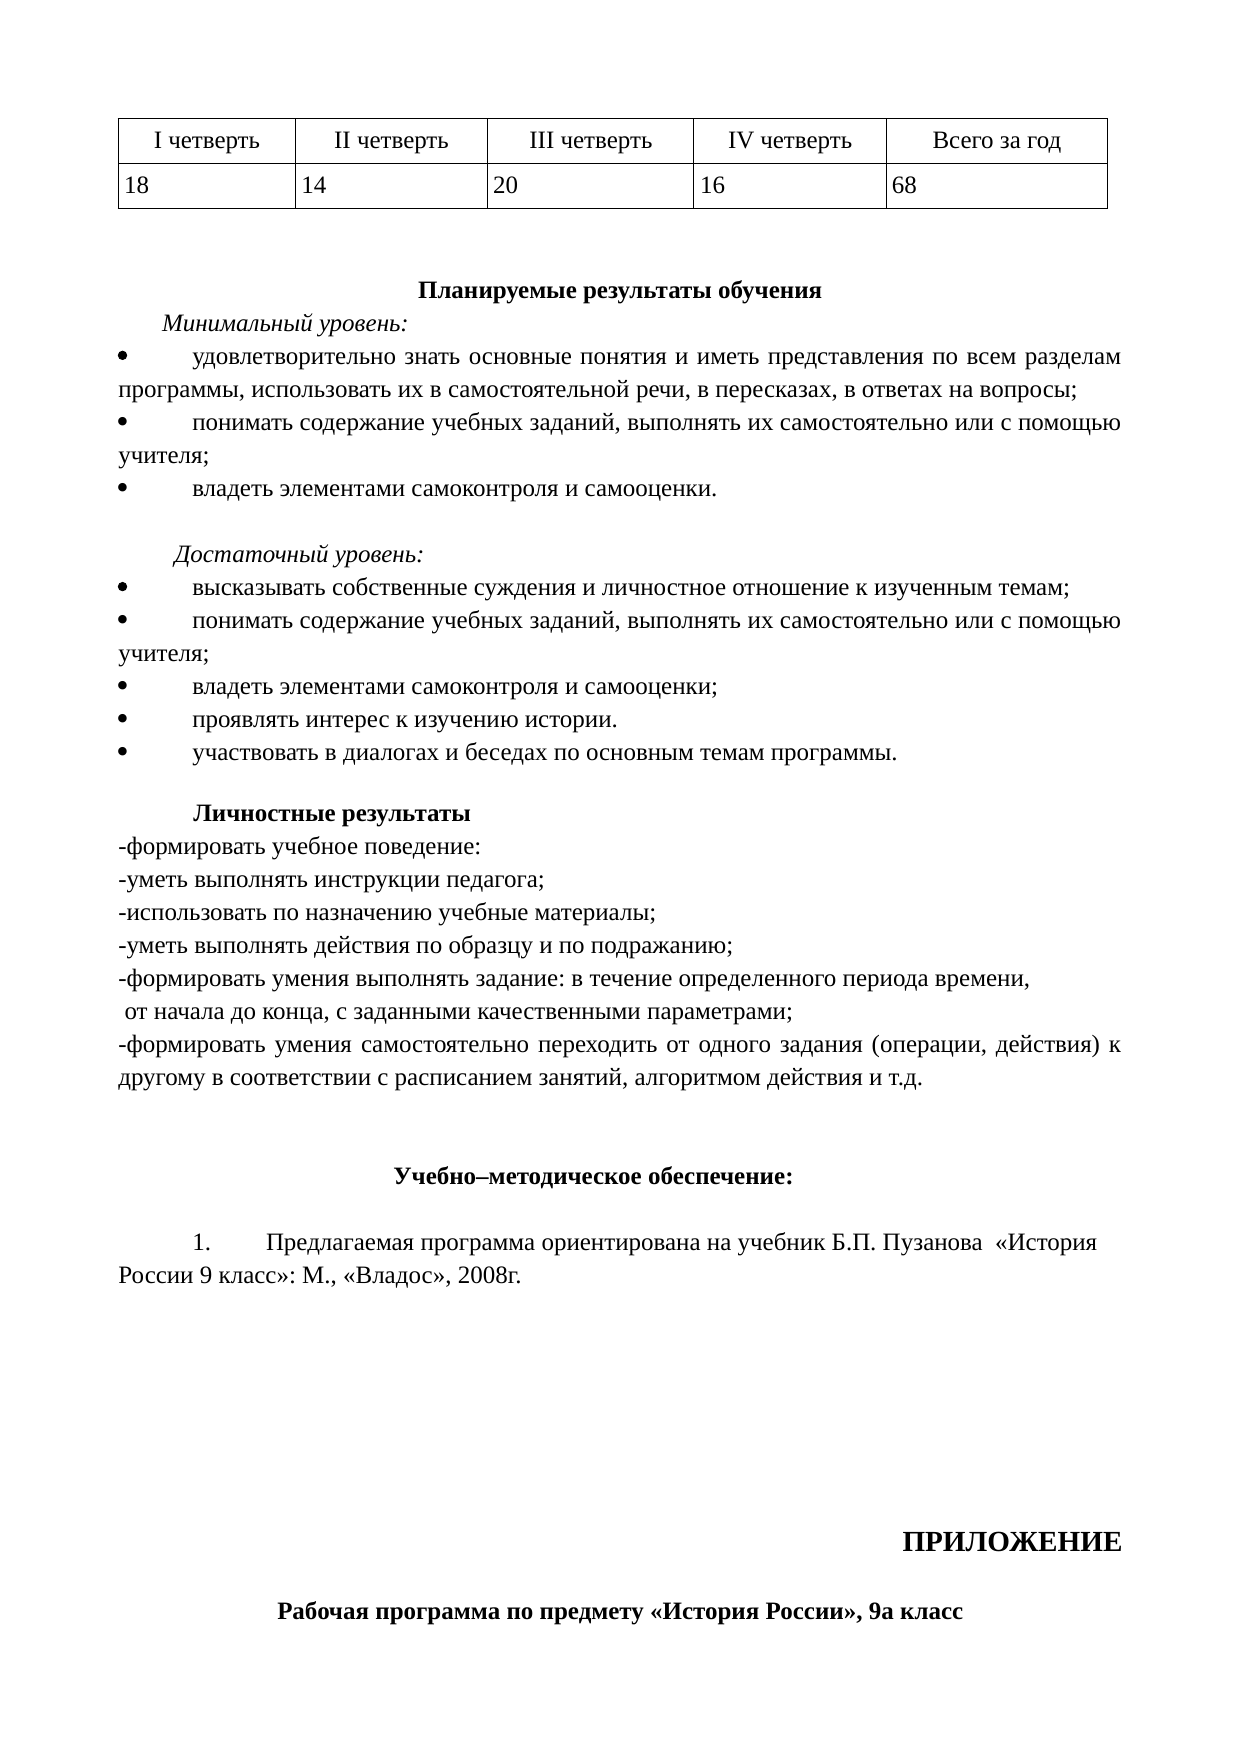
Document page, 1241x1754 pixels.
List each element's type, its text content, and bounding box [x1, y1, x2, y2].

text -использовать по назначению учебные материалы; [118, 897, 1122, 926]
table_header IV четверть [694, 119, 886, 163]
table_cell 68 [887, 164, 1107, 208]
text -формировать учебное поведение: [118, 831, 1122, 859]
text Личностные результаты [193, 798, 1122, 826]
list участвовать в диалогах и беседах по основным темам программы. [118, 737, 1122, 766]
table_cell 20 [488, 164, 693, 208]
table_cell 14 [296, 164, 487, 208]
text -формировать умения самостоятельно переходить от одного задания (операции, действия) к другому в соответствии с расписанием занятий, алгоритмом действия и т.д. [118, 1029, 1122, 1091]
text ПРИЛОЖЕНИЕ [118, 1524, 1122, 1558]
list Предлагаемая программа ориентирована на учебник Б.П. Пузанова «История России 9 класс»: М., «Владос», 2008г. [118, 1227, 1122, 1289]
text -уметь выполнять действия по образцу и по подражанию; [118, 930, 1122, 958]
list понимать содержание учебных заданий, выполнять их самостоятельно или с помощью учителя; [118, 407, 1122, 469]
list высказывать собственные суждения и личностное отношение к изученным темам; [118, 572, 1122, 601]
text -формировать умения выполнять задание: в течение определенного периода времени, [118, 963, 1122, 992]
text -уметь выполнять инструкции педагога; [118, 864, 1122, 892]
table_header I четверть [119, 119, 295, 163]
table_header II четверть [296, 119, 487, 163]
list понимать содержание учебных заданий, выполнять их самостоятельно или с помощью учителя; [118, 605, 1122, 667]
text Планируемые результаты обучения [118, 275, 1122, 303]
list удовлетворительно знать основные понятия и иметь представления по всем разделам программы, использовать их в самостоятельной речи, в пересказах, в ответах на вопросы; [118, 341, 1122, 403]
text Учебно–методическое обеспечение: [118, 1161, 1122, 1190]
text Рабочая программа по предмету «История России», 9а класс [118, 1596, 1122, 1624]
text Минимальный уровень: [156, 308, 1122, 337]
list владеть элементами самоконтроля и самооценки; [118, 671, 1122, 700]
list проявлять интерес к изучению истории. [118, 704, 1122, 733]
table_cell 16 [694, 164, 886, 208]
text Достаточный уровень: [156, 539, 1122, 568]
text от начала до конца, с заданными качественными параметрами; [118, 996, 1122, 1024]
table_cell 18 [119, 164, 295, 208]
list владеть элементами самоконтроля и самооценки. [118, 473, 1122, 502]
table_header Всего за год [887, 119, 1107, 163]
table_header III четверть [488, 119, 693, 163]
